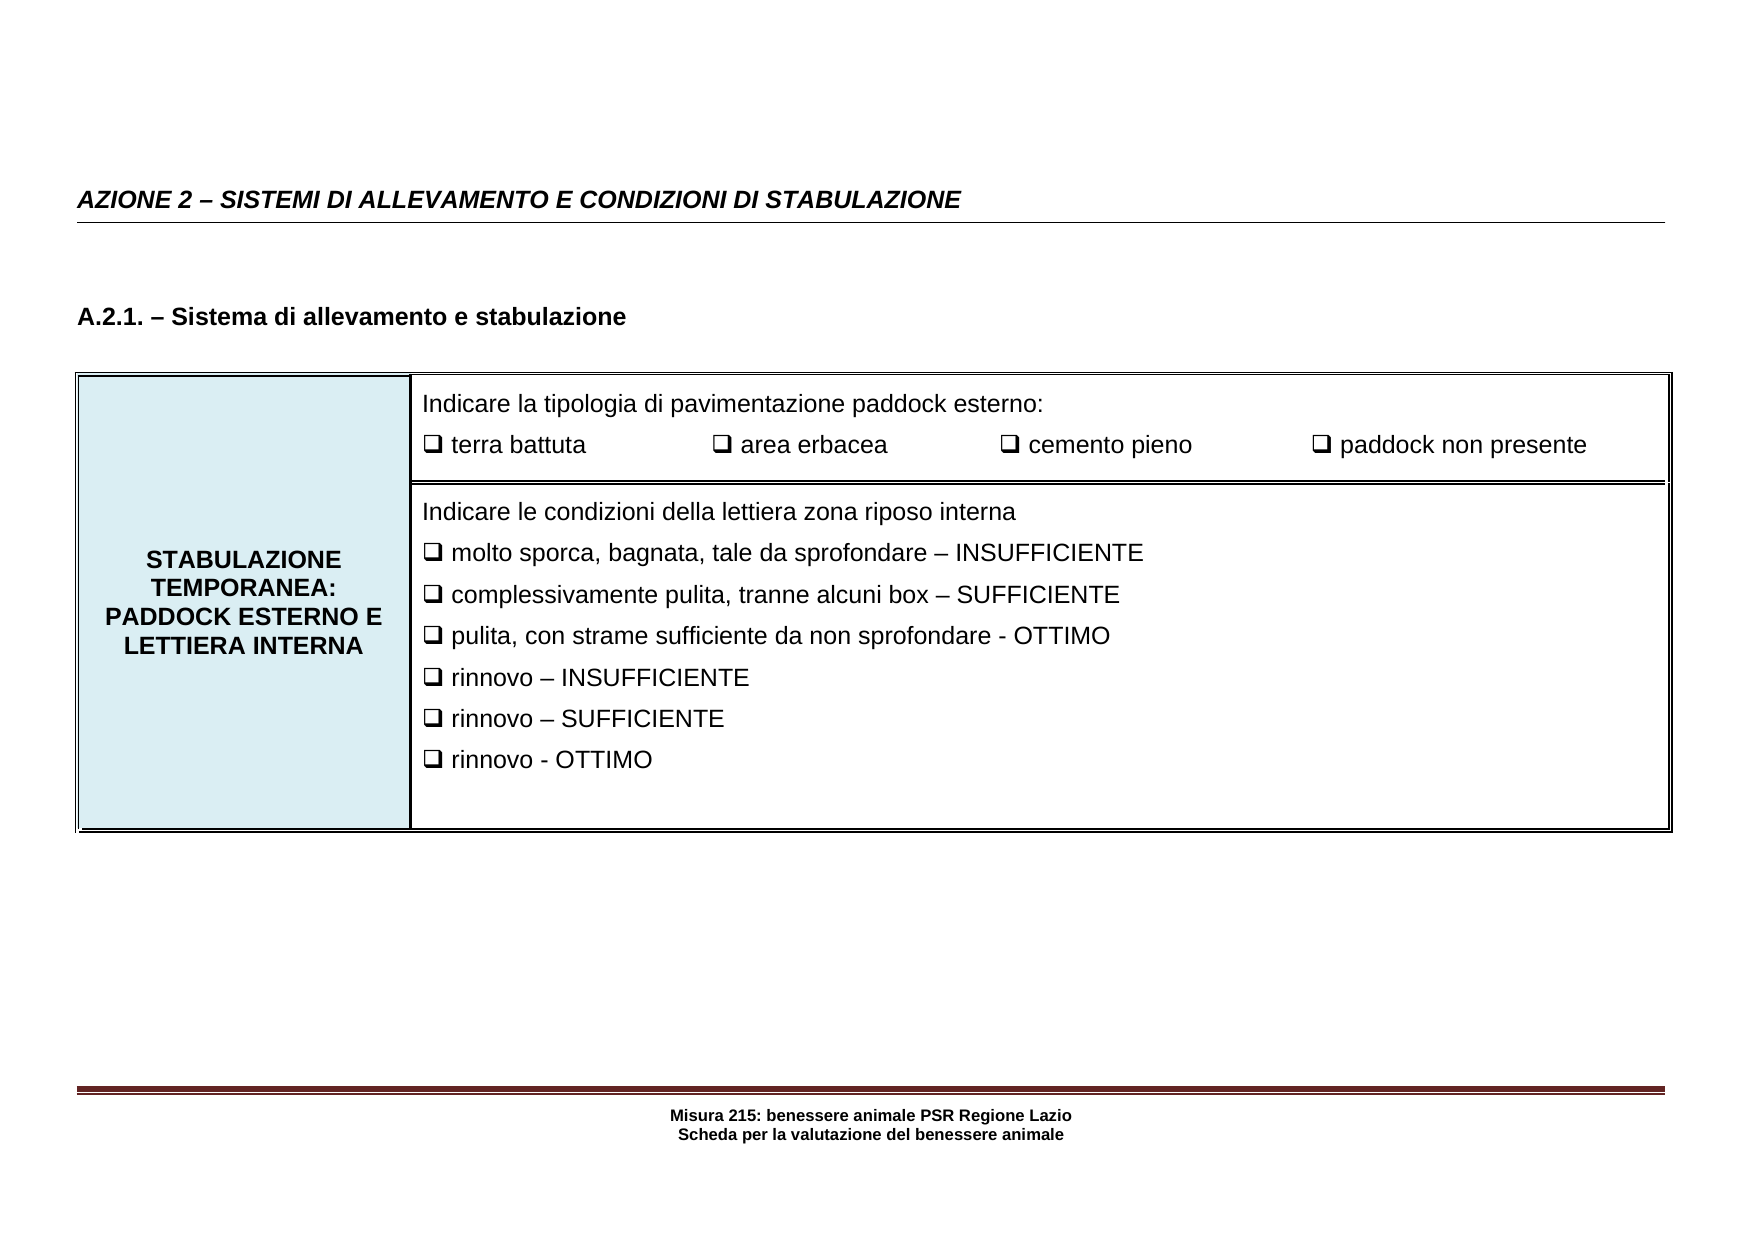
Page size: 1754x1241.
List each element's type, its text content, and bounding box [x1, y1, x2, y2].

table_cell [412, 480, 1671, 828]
text Azione 2 – SISTEMI DI ALLEVAMENTO E condizioni di STABULAZIONE [77, 185, 1665, 222]
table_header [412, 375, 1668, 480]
text A.2.1. – Sistema di allevamento e stabulazione [77, 302, 1665, 331]
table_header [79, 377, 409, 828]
